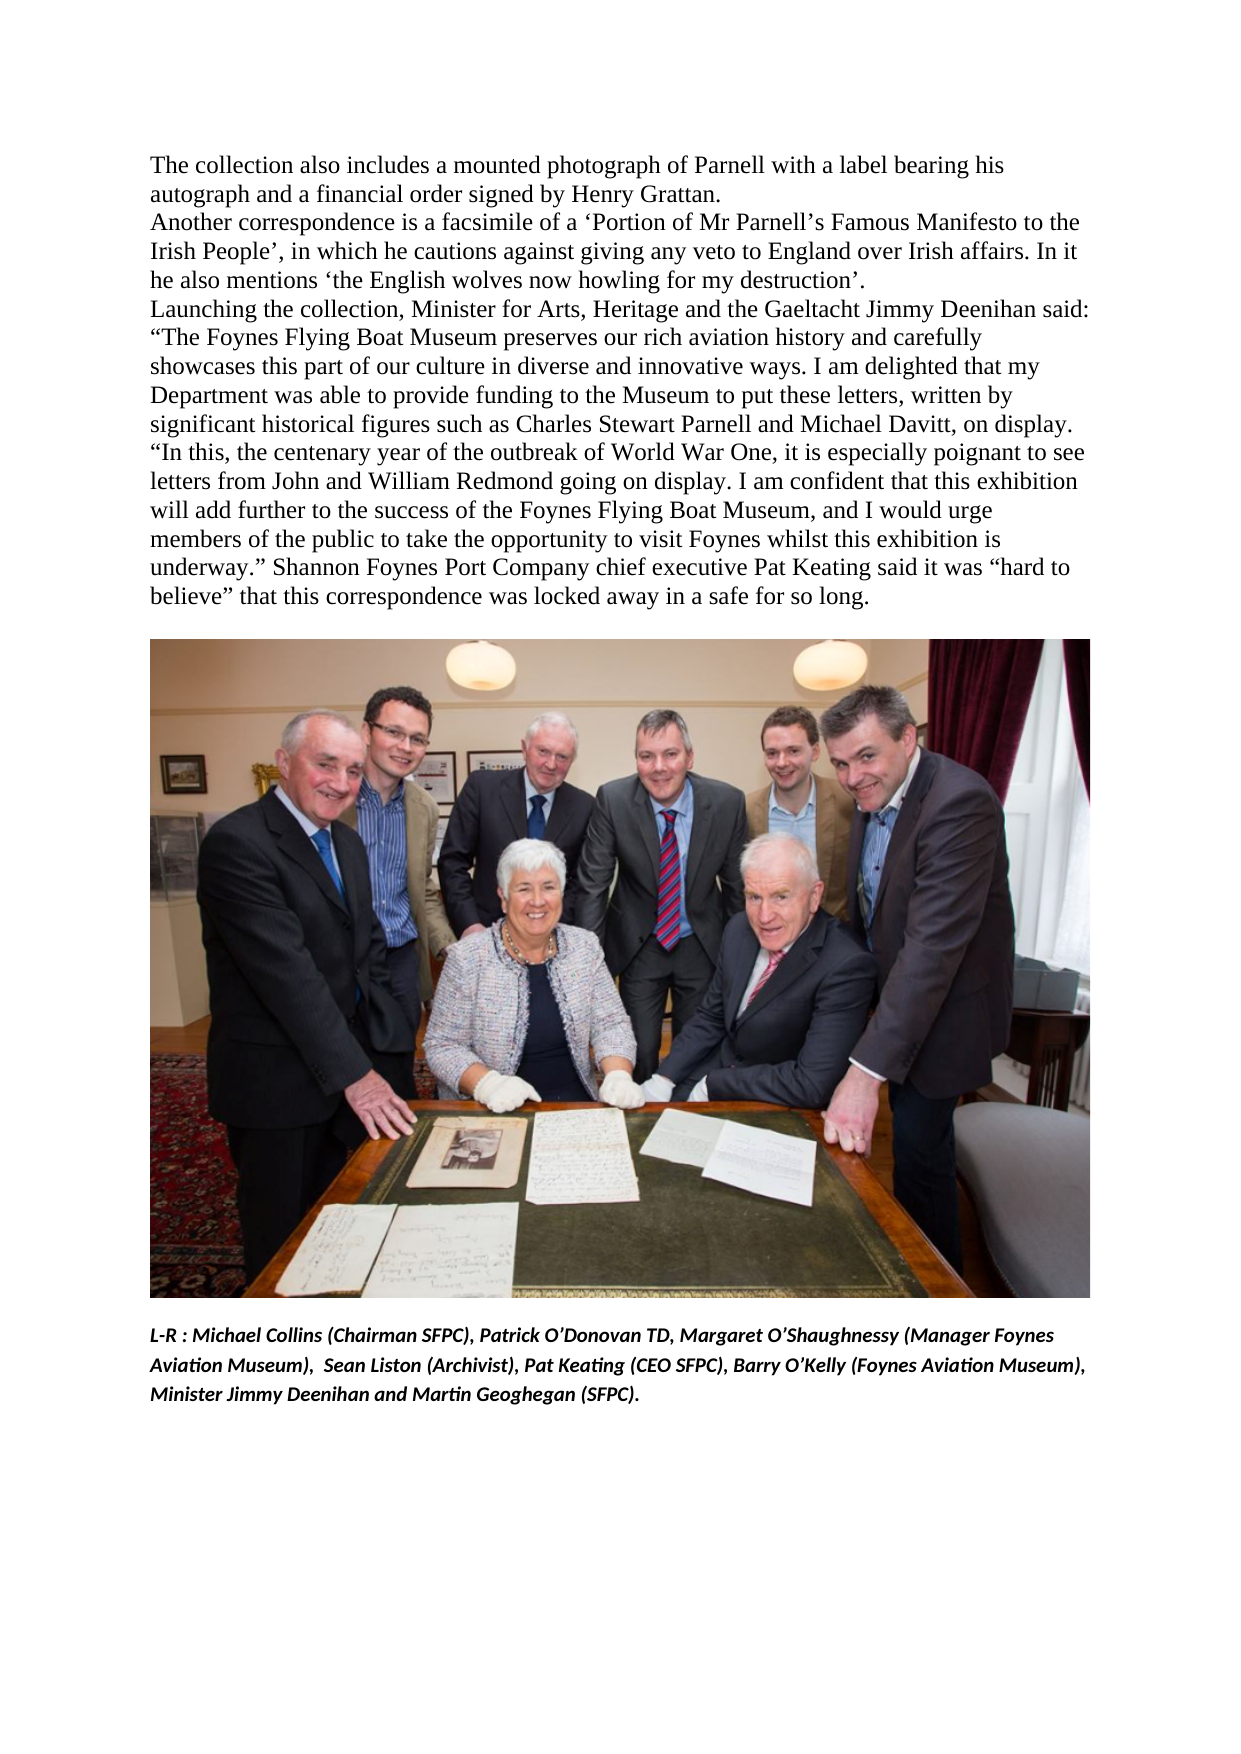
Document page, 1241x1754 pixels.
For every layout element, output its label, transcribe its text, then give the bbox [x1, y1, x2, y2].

picture [150, 639, 1091, 1298]
text “In this, the centenary year of the outbreak of World War One, it is especially poignant to see letters from John and William Redmond going on display. I am confident that this exhibition will add further to the success of the Foynes Flying Boat Museum, and I would urge members of the public to take the opportunity to visit Foynes whilst this exhibition is underway.” Shannon Foynes Port Company chief executive Pat Keating said it was “hard to believe” that this correspondence was locked away in a safe for so long. [150, 437, 1090, 610]
text The collection also includes a mounted photograph of Parnell with a label bearing his autograph and a financial order signed by Henry Grattan. [150, 150, 1090, 207]
text Launching the collection, Minister for Arts, Heritage and the Gaeltacht Jimmy Deenihan said: “The Foynes Flying Boat Museum preserves our rich aviation history and carefully showcases this part of our culture in diverse and innovative ways. I am delighted that my Department was able to provide funding to the Museum to put these letters, written by significant historical figures such as Charles Stewart Parnell and Michael Davitt, on display. [150, 294, 1090, 437]
text Another correspondence is a facsimile of a ‘Portion of Mr Parnell’s Famous Manifesto to the Irish People’, in which he cautions against giving any veto to England over Irish affairs. In it he also mentions ‘the English wolves now howling for my destruction’. [150, 207, 1090, 294]
text L-R : Michael Collins (Chairman SFPC), Patrick O’Donovan TD, Margaret O’Shaughnessy (Manager Foynes Aviation Museum), Sean Liston (Archivist), Pat Keating (CEO SFPC), Barry O’Kelly (Foynes Aviation Museum), Minister Jimmy Deenihan and Martin Geoghegan (SFPC). [150, 1323, 1090, 1406]
